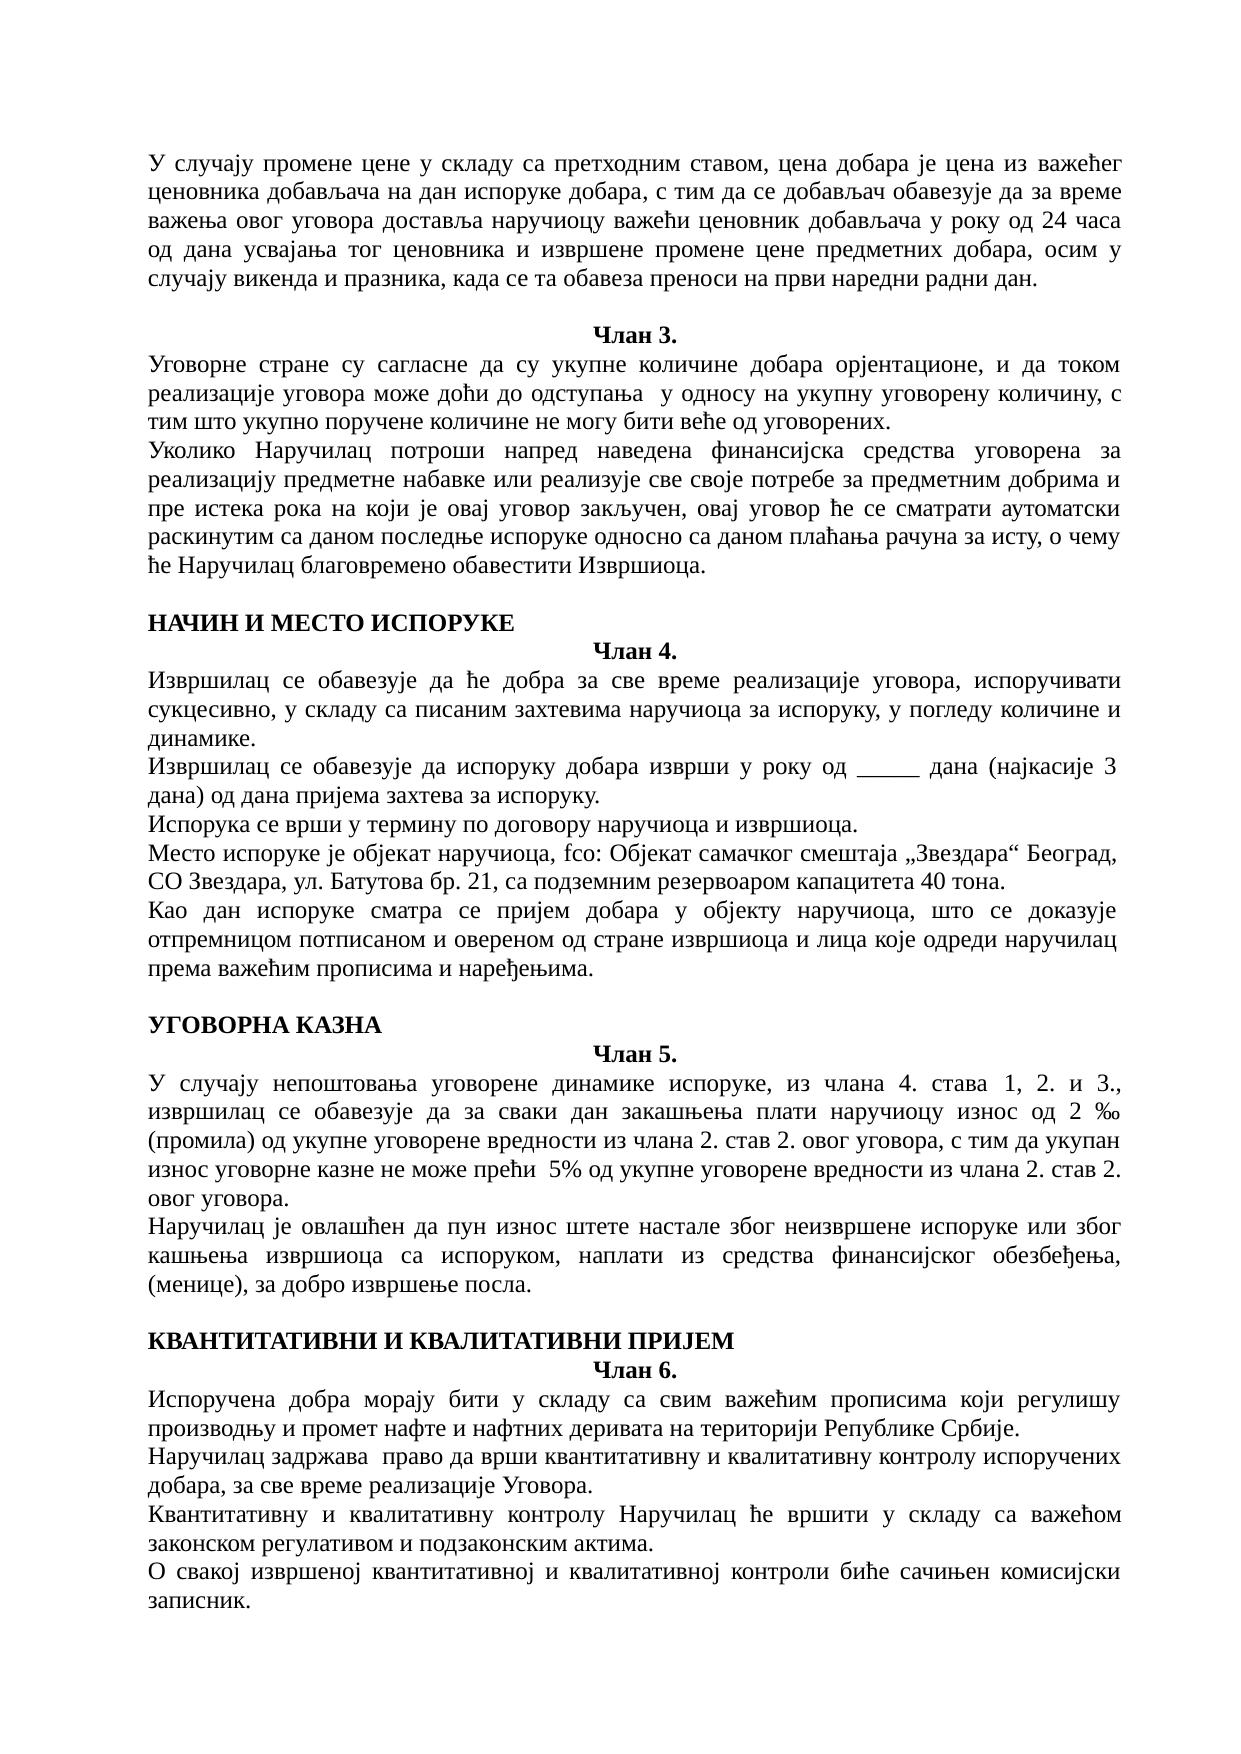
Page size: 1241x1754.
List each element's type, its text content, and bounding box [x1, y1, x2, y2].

text КВАНТИТАТИВНИ И КВАЛИТАТИВНИ ПРИЈЕМ [148, 1326, 1122, 1355]
text Наручилац задржава право да врши квантитативну и квалитативну контролу испоручених добара, за све време реализације Уговора. [148, 1441, 1122, 1499]
text Члан 6. [148, 1355, 1122, 1384]
text Уколико Наручилац потроши напред наведена финансијска средства уговорена за реализацију предметне набавке или реализује све своје потребе за предметним добрима и пре истека рока на који је овај уговор закључен, овај уговор ће се сматрати аутоматски раскинутим са даном последње испоруке односно са даном плаћања рачуна за исту, о чему ће Наручилац благовремено обавестити Извршиоца. [148, 435, 1122, 579]
text У случају промене цене у складу са претходним ставом, цена добара је цена из важећег ценовника добављача на дан испоруке добара, с тим да се добављач обавезује да за време важења овог уговора доставља наручиоцу важећи ценовник добављача у року од 24 часа од дана усвајања тог ценовника и извршене промене цене предметних добара, осим у случају викенда и празника, када се та обавеза преноси на први наредни радни дан. [148, 148, 1122, 291]
text Квантитативну и квалитативну контролу Наручилац ће вршити у складу са важећом законском регулативом и подзаконским актима. [148, 1499, 1122, 1556]
text Наручилац је овлашћен да пун износ штете настале због неизвршене испоруке или због кашњења извршиоца са испоруком, наплати из средства финансијског обезбеђења, (менице), за добро извршење посла. [148, 1211, 1122, 1298]
text Испорука се врши у термину по договору наручиоца и извршиоца. [148, 809, 1118, 838]
text Извршилац се обавезује да ће добра за све време реализације уговора, испоручивати сукцесивно, у складу са писаним захтевима наручиоца за испоруку, у погледу количине и динамике. [148, 665, 1122, 751]
text Уговорне стране су сагласне да су укупне количине добара орјентационе, и да током реализације уговора може доћи до одступања у односу на укупну уговорену количину, с тим што укупно поручене количине не могу бити веће од уговорених. [148, 349, 1122, 435]
text Извршилац се обавезује да испоруку добара изврши у року од _____ дана (најкасије 3 дана) од дана пријема захтева за испоруку. [148, 751, 1118, 809]
text Члан 4. [148, 636, 1122, 665]
text Место испоруке је објекaт наручиоца, fco: Објекат самачког смештаја „Звездара“ Београд, СО Звездара, ул. Батутова бр. 21, са подземним резервоаром капацитета 40 тона. [148, 838, 1118, 895]
text Члан 5. [148, 1039, 1122, 1068]
text Испоручена добра морају бити у складу са свим важећим прописима који регулишу производњу и промет нафте и нафтних деривата на територији Републике Србије. [148, 1384, 1122, 1441]
text Члан 3. [148, 320, 1122, 349]
text О свакој извршеној квантитативној и квалитативној контроли биће сачињен комисијски записник. [148, 1556, 1122, 1614]
text УГОВОРНА КАЗНА [148, 1010, 1122, 1039]
text НАЧИН И МЕСТО ИСПОРУКЕ [148, 608, 1122, 636]
text У случају непоштовања уговорене динамике испоруке, из члана 4. става 1, 2. и 3., извршилац се обавезује да за сваки дан закашњења плати наручиоцу износ од 2 ‰ (промила) од укупне уговорене вредности из члана 2. став 2. овог уговора, с тим да укупан износ уговорне казне не може прећи 5% од укупне уговорене вредности из члана 2. став 2. овог уговора. [148, 1068, 1122, 1211]
text Као дан испоруке сматра се пријем добара у објекту наручиоца, што се доказује отпремницом потписаном и овереном од стране извршиоца и лица које одреди наручилац према важећим прописима и наређењима. [148, 895, 1118, 981]
